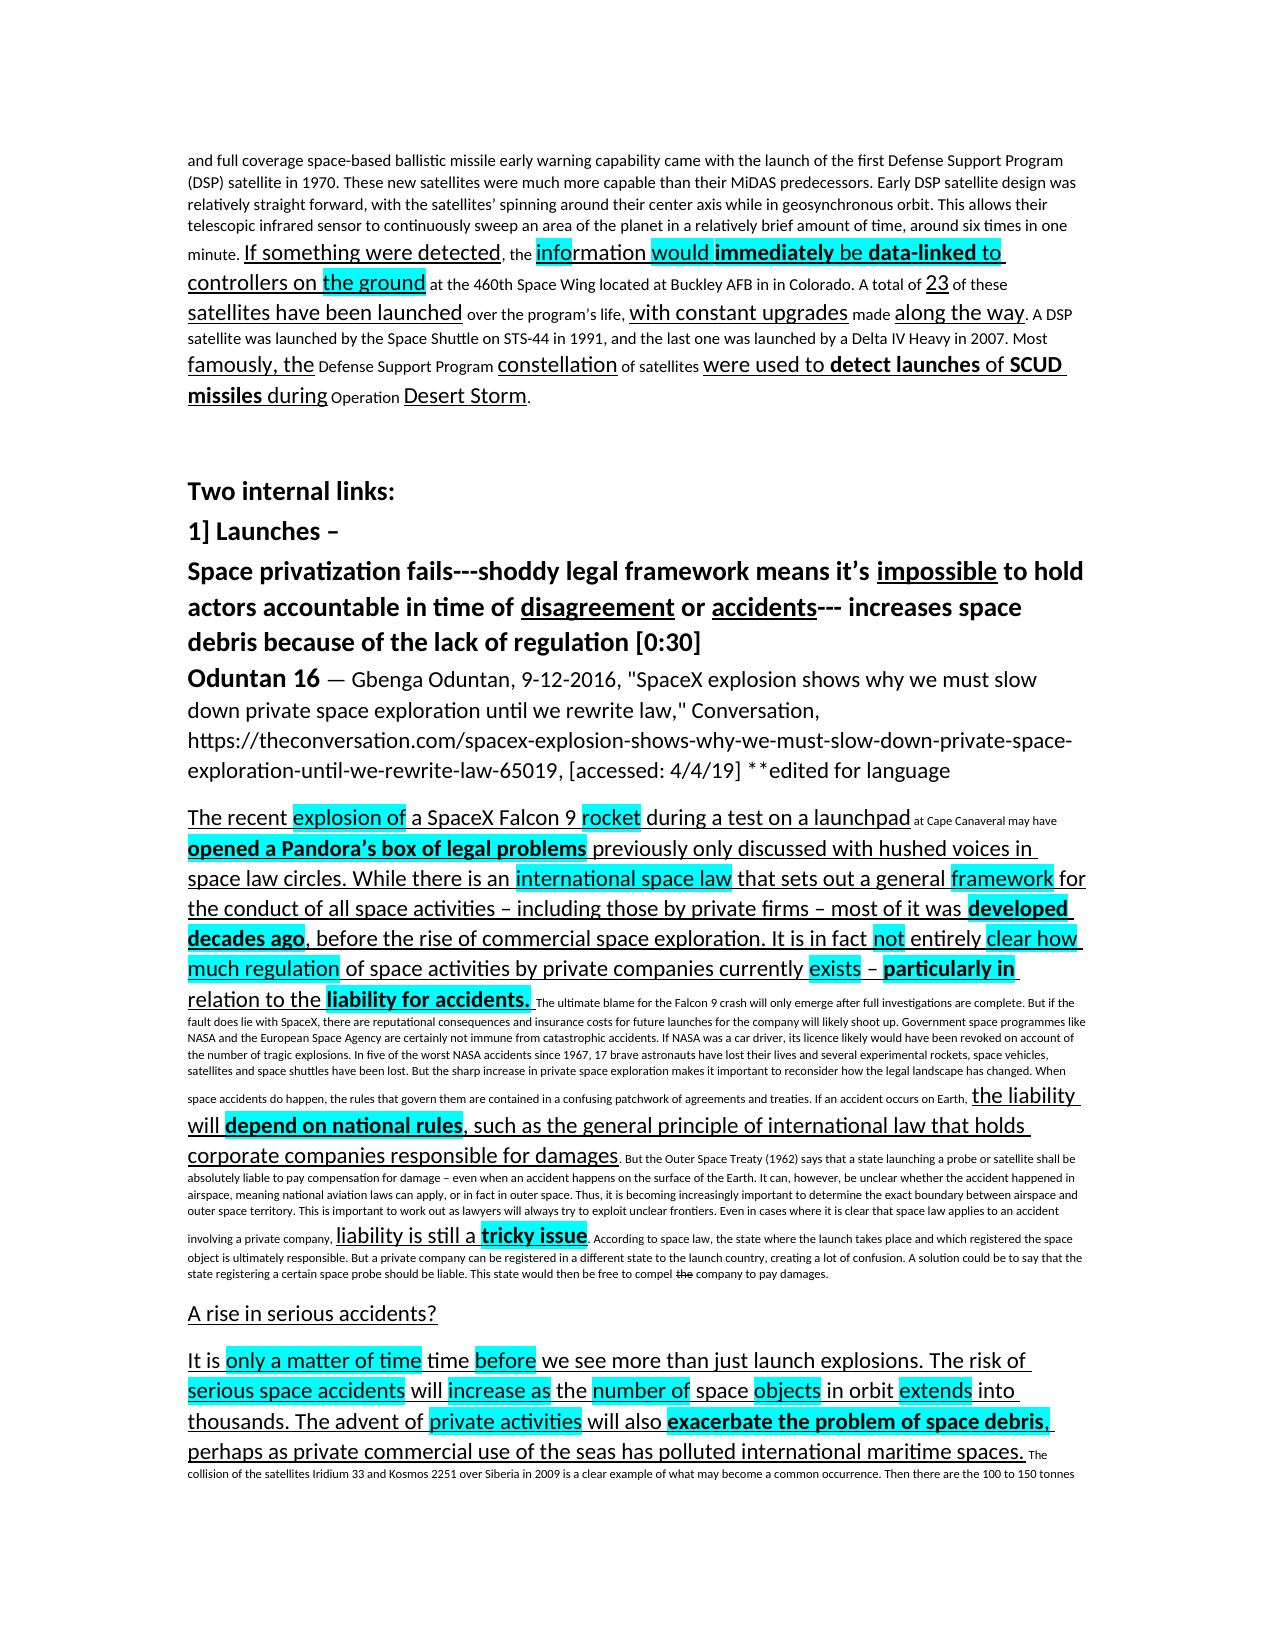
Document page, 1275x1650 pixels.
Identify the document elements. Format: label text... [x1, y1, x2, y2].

text A rise in serious accidents? [187, 1299, 1087, 1328]
subtitle Space privatization fails---shoddy legal framework means it’s impossible to hold actors accountable in time of disagreement or accidents--- increases space debris because of the lack of regulation [0:30] [187, 554, 1087, 658]
text The recent explosion of a SpaceX Falcon 9 rocket during a test on a launchpad at Cape Canaveral may have opened a Pandora’s box of legal problems previously only discussed with hushed voices in space law circles. While there is an international space law that sets out a general framework for the conduct of all space activities – including those by private firms – most of it was developed decades ago, before the rise of commercial space exploration. It is in fact not entirely clear how much regulation of space activities by private companies currently exists – particularly in relation to the liability for accidents. The ultimate blame for the Falcon 9 crash will only emerge after full investigations are complete. But if the fault does lie with SpaceX, there are reputational consequences and insurance costs for future launches for the company will likely shoot up. Government space programmes like NASA and the European Space Agency are certainly not immune from catastrophic accidents. If NASA was a car driver, its licence likely would have been revoked on account of the number of tragic explosions. In five of the worst NASA accidents since 1967, 17 brave astronauts have lost their lives and several experimental rockets, space vehicles, satellites and space shuttles have been lost. But the sharp increase in private space exploration makes it important to reconsider how the legal landscape has changed. When space accidents do happen, the rules that govern them are contained in a confusing patchwork of agreements and treaties. If an accident occurs on Earth, the liability will depend on national rules, such as the general principle of international law that holds corporate companies responsible for damages. But the Outer Space Treaty (1962) says that a state launching a probe or satellite shall be absolutely liable to pay compensation for damage – even when an accident happens on the surface of the Earth. It can, however, be unclear whether the accident happened in airspace, meaning national aviation laws can apply, or in fact in outer space. Thus, it is becoming increasingly important to determine the exact boundary between airspace and outer space territory. This is important to work out as lawyers will always try to exploit unclear frontiers. Even in cases where it is clear that space law applies to an accident involving a private company, liability is still a tricky issue. According to space law, the state where the launch takes place and which registered the space object is ultimately responsible. But a private company can be registered in a different state to the launch country, creating a lot of confusion. A solution could be to say that the state registering a certain space probe should be liable. This state would then be free to compel the company to pay damages. [187, 803, 1087, 1282]
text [187, 150, 1087, 409]
text Oduntan 16 — Gbenga Oduntan, 9-12-2016, "SpaceX explosion shows why we must slow down private space exploration until we rewrite law," Conversation, https://theconversation.com/spacex-explosion-shows-why-we-must-slow-down-private-space-exploration-until-we-rewrite-law-65019, [accessed: 4/4/19] **edited for language [187, 661, 1087, 785]
subtitle Two internal links: [187, 474, 1087, 508]
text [187, 1346, 1087, 1482]
subtitle 1] Launches – [187, 514, 1087, 547]
